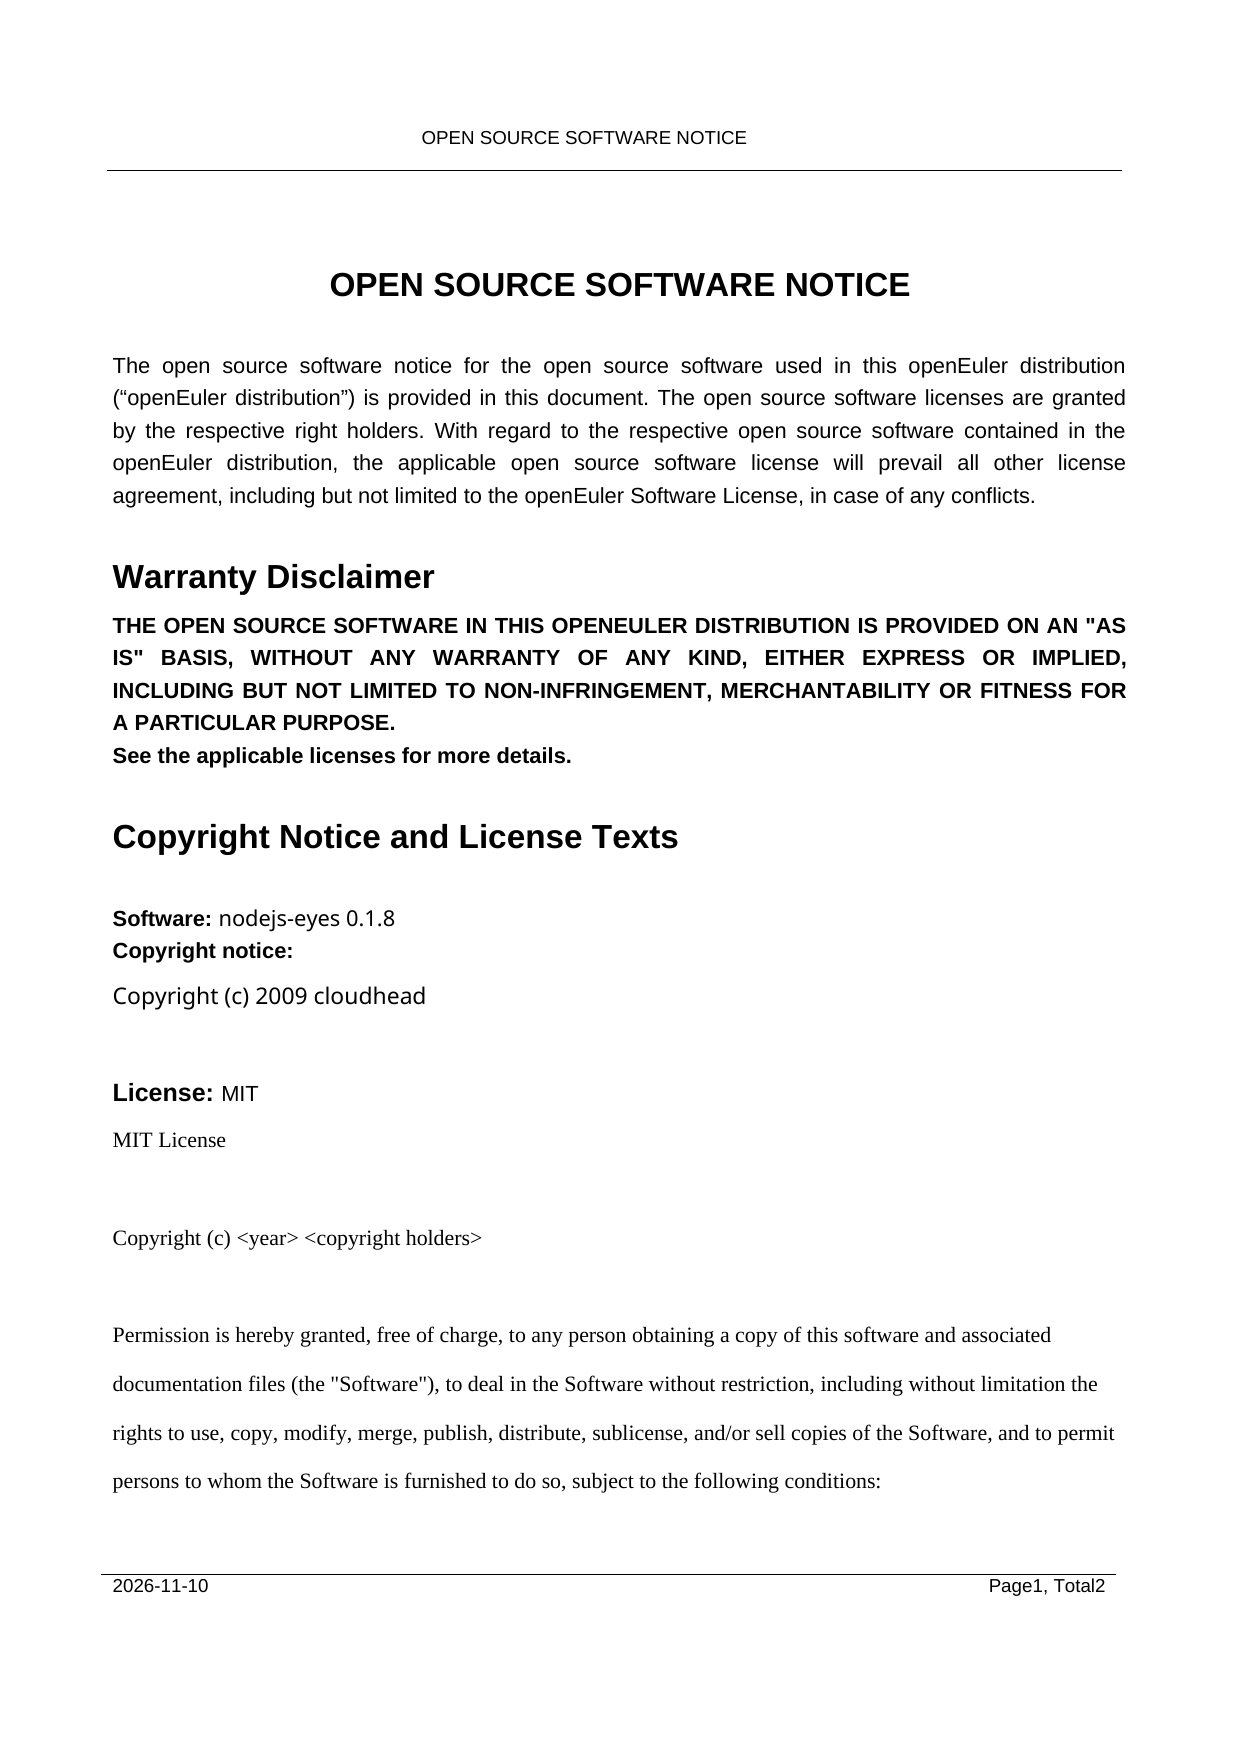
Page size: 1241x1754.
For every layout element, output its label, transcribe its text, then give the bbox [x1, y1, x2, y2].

text Software: nodejs-eyes 0.1.8 [112, 901, 1128, 934]
text License: MIT [112, 1077, 1128, 1109]
text Copyright notice: [112, 934, 1128, 966]
text Copyright Notice and License Texts [112, 804, 1128, 869]
text OPEN SOURCE SOFTWARE NOTICE [112, 251, 1128, 316]
text Warranty Disclaimer [112, 544, 1128, 609]
text THE OPEN SOURCE SOFTWARE IN THIS OPENEULER DISTRIBUTION IS PROVIDED ON AN "AS IS" BASIS, WITHOUT ANY WARRANTY OF ANY KIND, EITHER EXPRESS OR IMPLIED, INCLUDING BUT NOT LIMITED TO NON-INFRINGEMENT, MERCHANTABILITY OR FITNESS FOR A PARTICULAR PURPOSE. See the applicable licenses for more details. [112, 609, 1128, 771]
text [112, 1123, 1128, 1497]
text The open source software notice for the open source software used in this openEuler distribution (“openEuler distribution”) is provided in this document. The open source software licenses are granted by the respective right holders. With regard to the respective open source software contained in the openEuler distribution, the applicable open source software license will prevail all other license agreement, including but not limited to the openEuler Software License, in case of any conflicts. [112, 349, 1128, 511]
text Copyright (c) 2009 cloudhead [112, 979, 1128, 1060]
